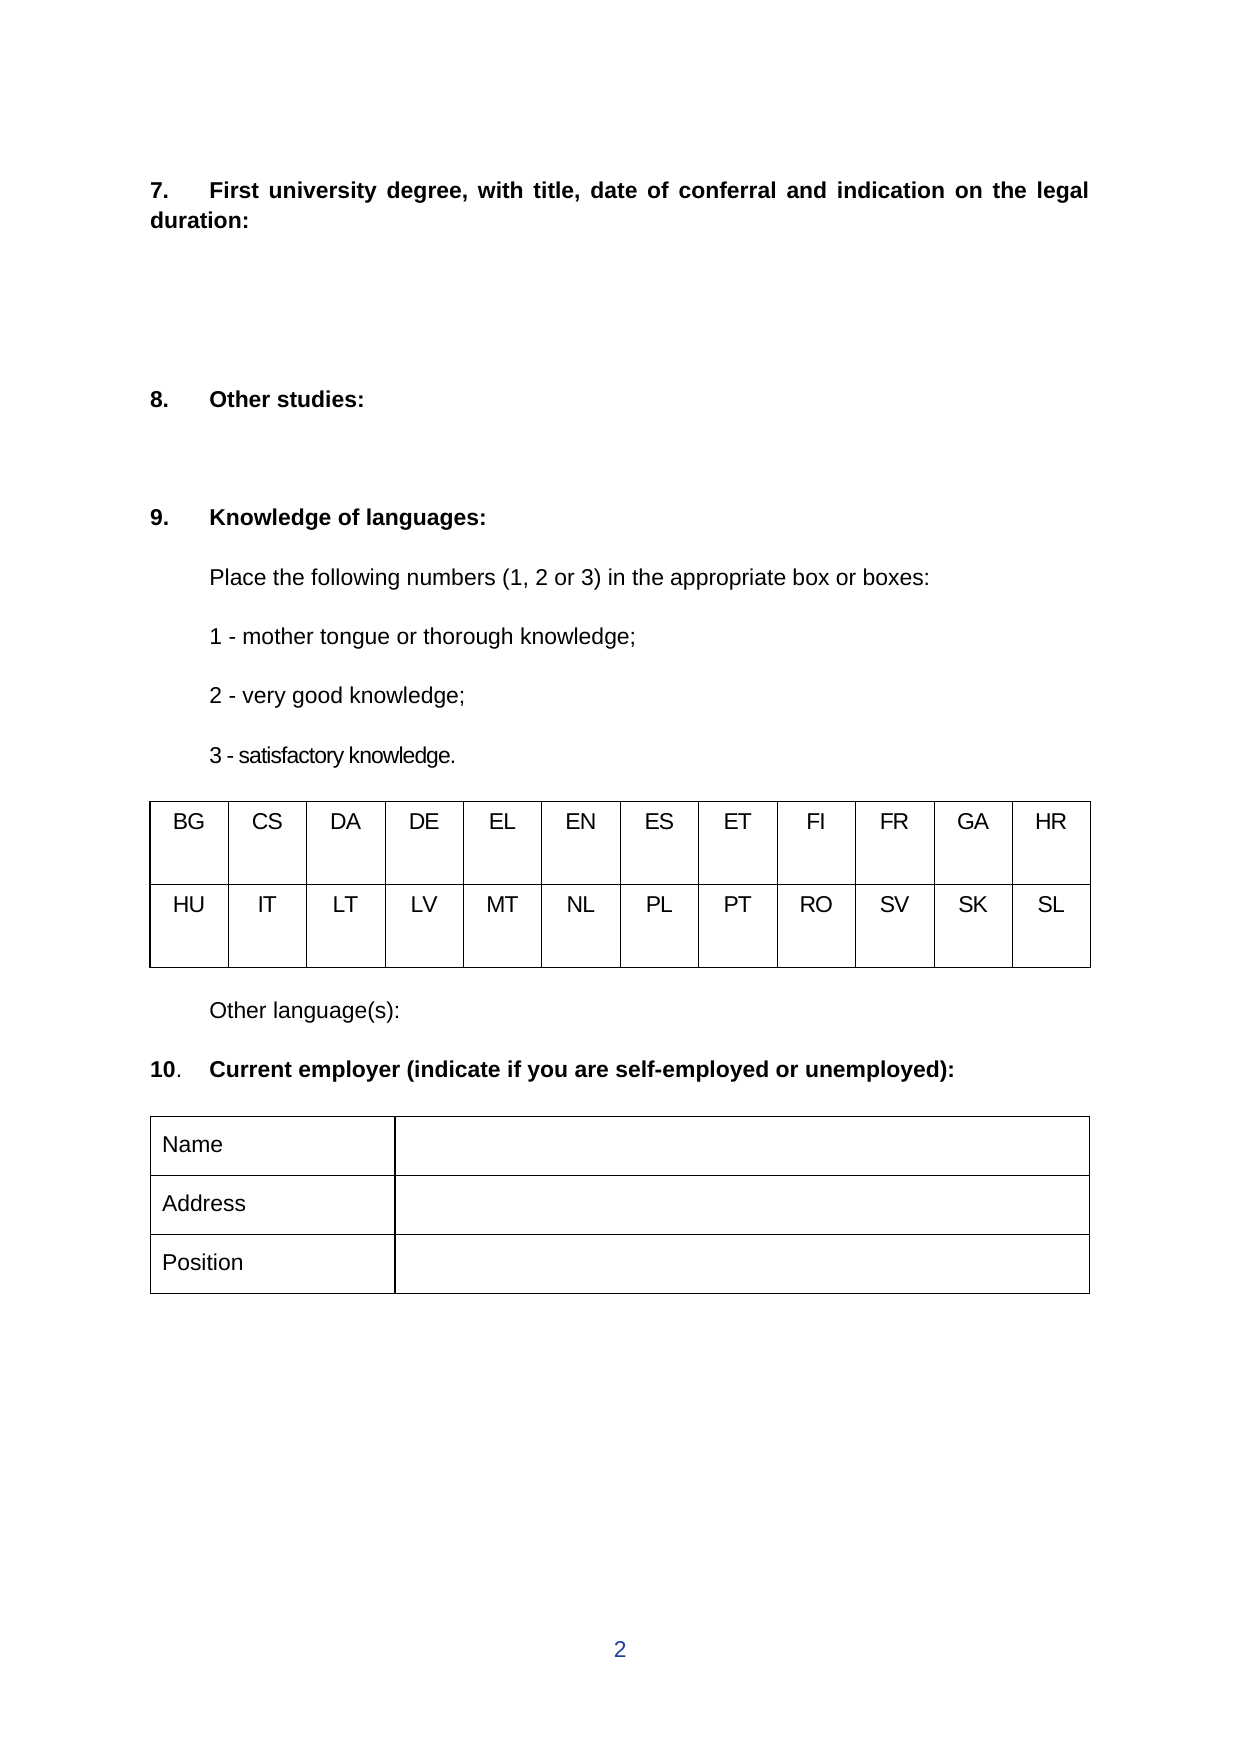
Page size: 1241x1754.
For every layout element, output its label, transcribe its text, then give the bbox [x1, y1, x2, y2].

table_cell Position [151, 1235, 394, 1293]
text 8. Other studies: [150, 386, 1090, 412]
table_cell NL [542, 885, 620, 967]
table_header BG [151, 802, 228, 884]
table_header [396, 1117, 1089, 1174]
table_cell HU [151, 885, 228, 967]
table_header DA [307, 802, 385, 884]
text 2 - very good knowledge; [209, 682, 1090, 709]
table_header HR [1013, 802, 1090, 884]
table_header GA [935, 802, 1012, 884]
table_cell SK [935, 885, 1012, 967]
text 3 - satisfactory knowledge. [209, 742, 1090, 768]
table_header FI [778, 802, 855, 884]
table_cell Address [151, 1176, 394, 1234]
text Other language(s): [209, 997, 1090, 1023]
table_cell IT [229, 885, 306, 967]
table_header EL [464, 802, 541, 884]
text 7. First university degree, with title, date of conferral and indication on the legal duration: [150, 177, 1090, 234]
text Place the following numbers (1, 2 or 3) in the appropriate box or boxes: [209, 564, 1090, 590]
table_cell PL [621, 885, 698, 967]
table_cell [396, 1235, 1089, 1293]
table_cell LV [386, 885, 463, 967]
table_cell SV [856, 885, 934, 967]
table_header FR [856, 802, 934, 884]
table_header Name [151, 1117, 394, 1174]
text 9. Knowledge of languages: [150, 504, 1090, 531]
table_header CS [229, 802, 306, 884]
table_cell SL [1013, 885, 1090, 967]
table_header EN [542, 802, 620, 884]
table_header ES [621, 802, 698, 884]
text 1 - mother tongue or thorough knowledge; [209, 623, 1090, 649]
table_header DE [386, 802, 463, 884]
table_cell LT [307, 885, 385, 967]
table_cell [396, 1176, 1089, 1234]
table_cell PT [699, 885, 777, 967]
text 10. Current employer (indicate if you are self-employed or unemployed): [150, 1056, 1090, 1082]
table_cell RO [778, 885, 855, 967]
table_header ET [699, 802, 777, 884]
table_cell MT [464, 885, 541, 967]
